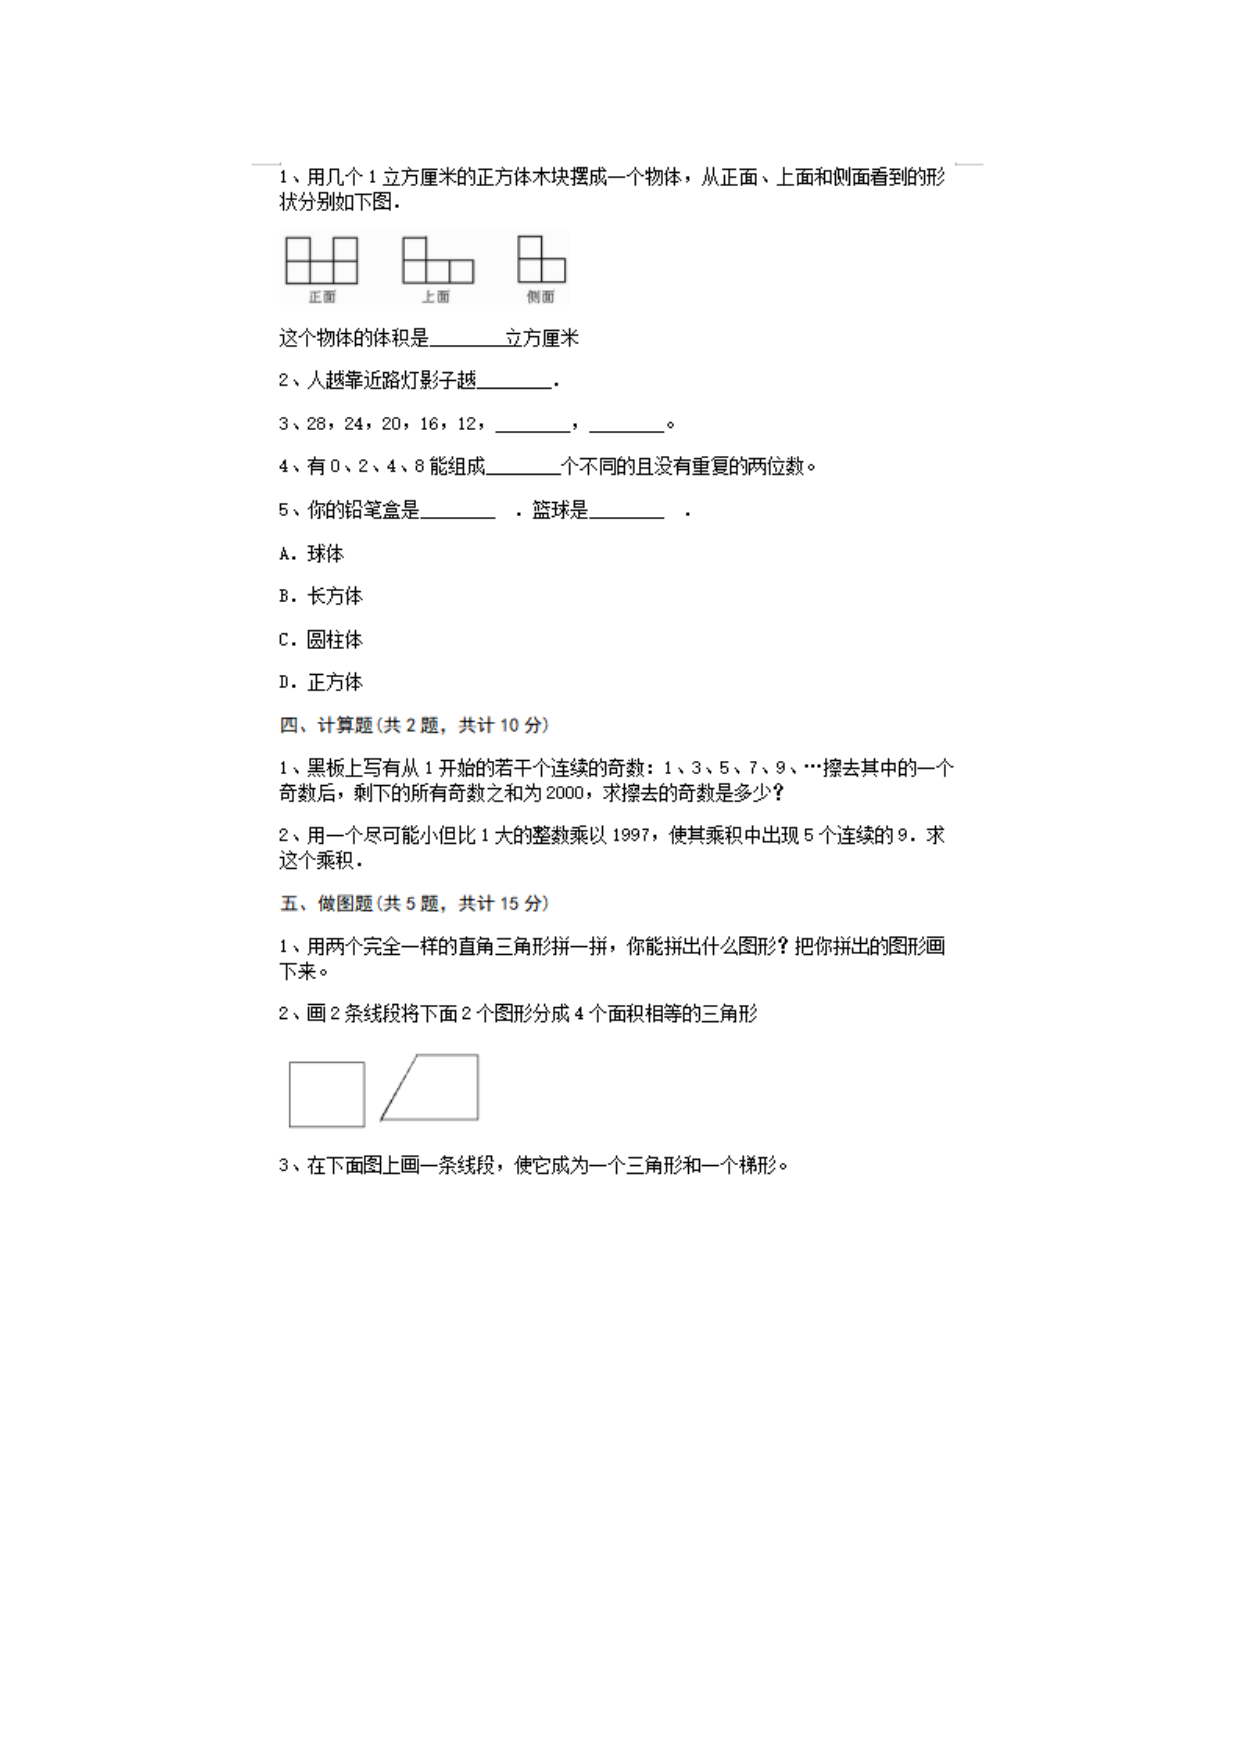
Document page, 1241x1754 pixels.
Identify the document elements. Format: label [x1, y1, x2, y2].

picture [244, 162, 996, 1176]
